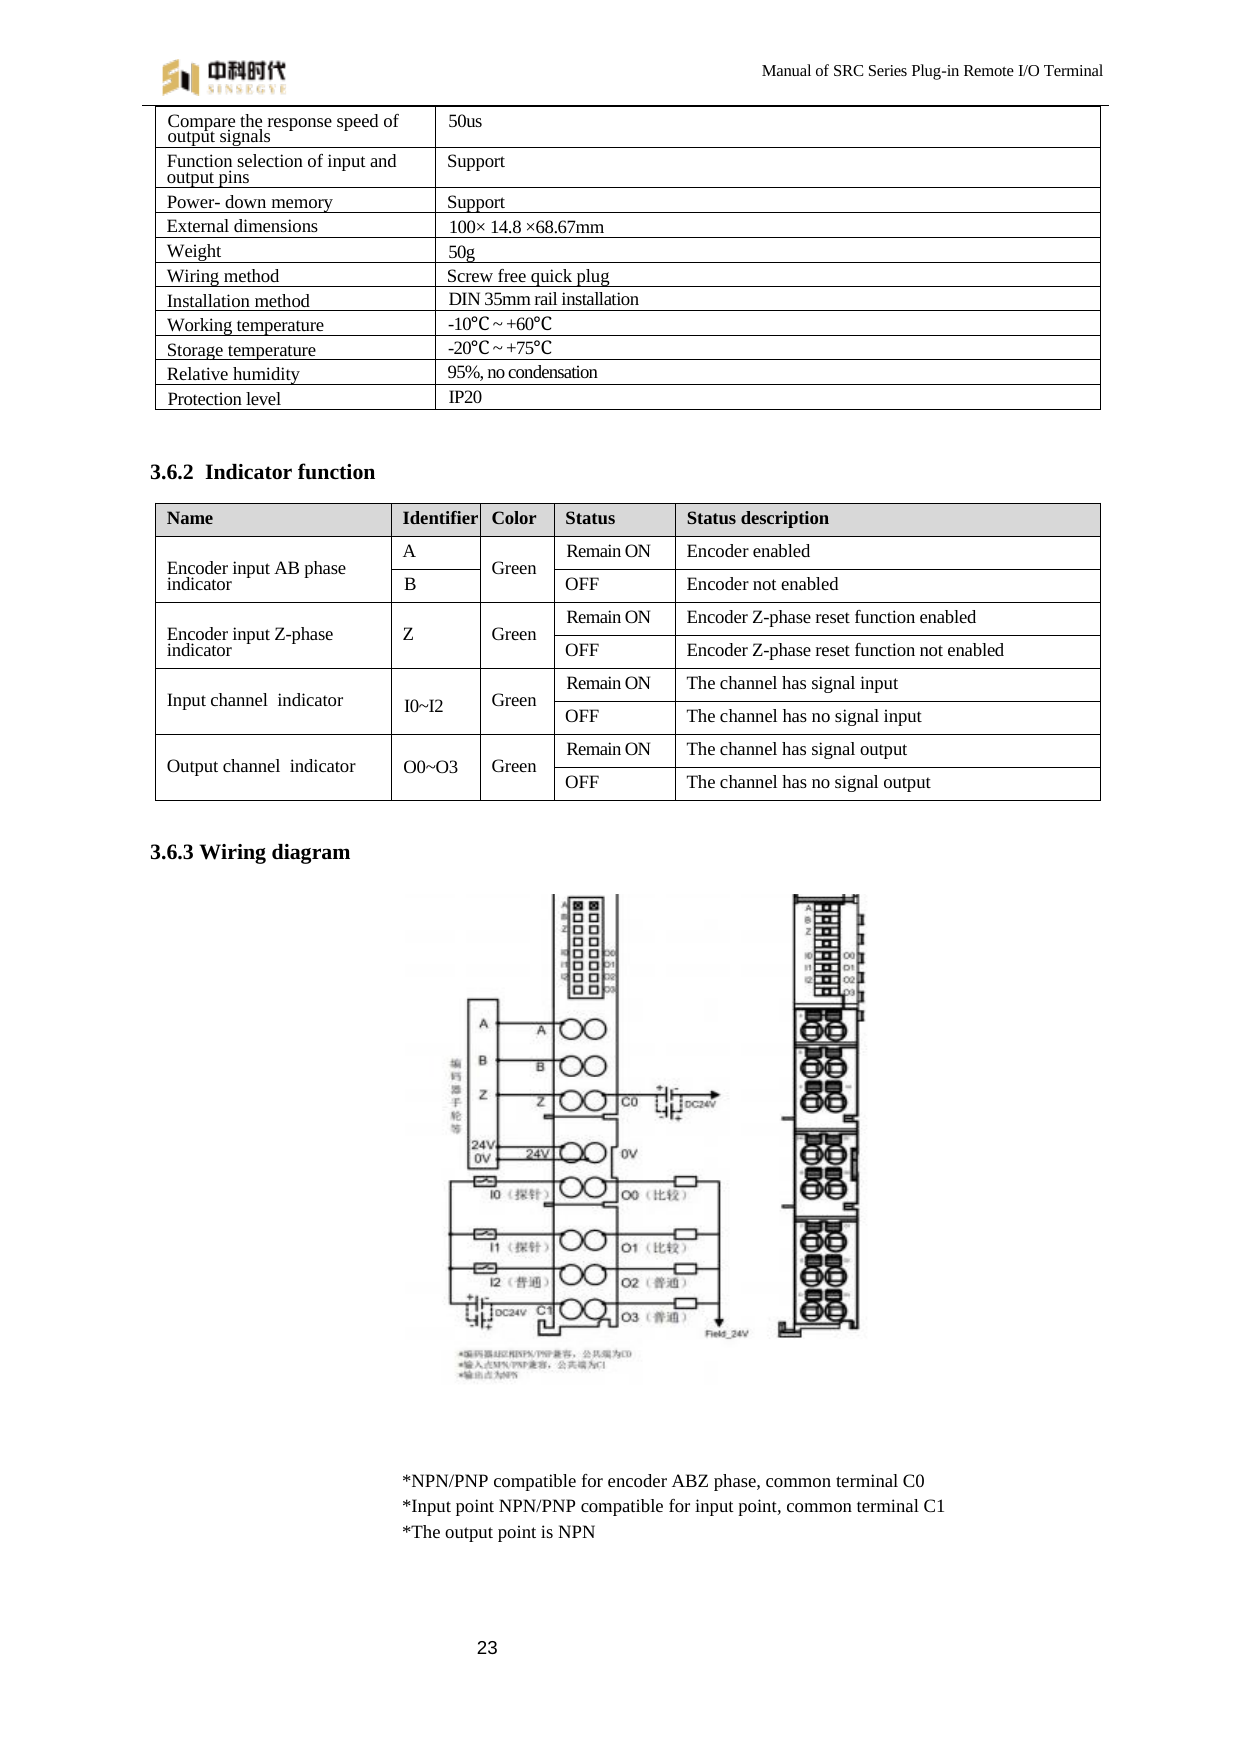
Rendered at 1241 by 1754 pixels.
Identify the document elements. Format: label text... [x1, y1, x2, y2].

table_cell The channel has no signal input [676, 702, 1100, 734]
table_cell IP20 [436, 385, 1100, 408]
table_cell A [392, 537, 480, 569]
table_header Name [156, 504, 391, 536]
table_cell External dimensions [156, 213, 435, 236]
table_cell Encoder input Z-phase indicator [156, 603, 391, 668]
table_cell Green [481, 735, 554, 800]
table_cell O0~O3 [392, 735, 480, 800]
table_cell Remain ON [555, 537, 675, 569]
table_cell Encoder Z-phase reset function not enabled [676, 636, 1100, 668]
table_cell -20℃ ~ +75℃ [436, 336, 1100, 359]
table_header Status description [676, 504, 1100, 536]
picture [405, 894, 869, 1393]
table_cell Green [481, 603, 554, 668]
table_cell Protection level [156, 385, 435, 408]
table_cell Wiring method [156, 263, 435, 286]
table_cell Encoder enabled [676, 537, 1100, 569]
table_cell OFF [555, 702, 675, 734]
table_cell Green [481, 669, 554, 734]
table_cell Z [392, 603, 480, 668]
table_cell OFF [555, 768, 675, 800]
table_cell B [392, 570, 480, 602]
table_cell OFF [555, 570, 675, 602]
table_cell Power- down memory [156, 188, 435, 212]
table_cell OFF [555, 636, 675, 668]
table_cell Weight [156, 238, 435, 261]
table_cell Relative humidity [156, 360, 435, 384]
table_header Status [555, 504, 675, 536]
table_cell Remain ON [555, 735, 675, 767]
table_cell DIN 35mm rail installation [436, 287, 1100, 310]
table_header Color [481, 504, 554, 536]
table_cell Input channel indicator [156, 669, 391, 734]
subtitle 3.6.2 Indicator function [150, 459, 1103, 484]
table_cell Screw free quick plug [436, 263, 1100, 286]
table_cell I0~I2 [392, 669, 480, 734]
table_cell Remain ON [555, 669, 675, 701]
table_cell The channel has no signal output [676, 768, 1100, 800]
table_cell Output channel indicator [156, 735, 391, 800]
table_cell The channel has signal output [676, 735, 1100, 767]
table_cell -10℃ ~ +60℃ [436, 311, 1100, 335]
table_cell Remain ON [555, 603, 675, 635]
table_cell Function selection of input and output pins [156, 148, 435, 187]
table_cell Storage temperature [156, 336, 435, 359]
table_cell Encoder input AB phase indicator [156, 537, 391, 602]
table_cell The channel has signal input [676, 669, 1100, 701]
table_cell 50us [436, 107, 1100, 147]
table_cell 100× 14.8 ×68.67mm [436, 213, 1100, 236]
table_cell Support [436, 188, 1100, 212]
table_cell Green [481, 537, 554, 602]
table_cell Compare the response speed of output signals [156, 107, 435, 147]
table_cell 95%, no condensation [436, 360, 1100, 384]
picture [162, 59, 287, 96]
table_cell 50g [436, 238, 1100, 261]
table_header Identifier [392, 504, 480, 536]
table_cell Support [436, 148, 1100, 187]
table_cell Encoder not enabled [676, 570, 1100, 602]
table_cell Installation method [156, 287, 435, 310]
table_cell Encoder Z-phase reset function enabled [676, 603, 1100, 635]
table_cell Working temperature [156, 311, 435, 335]
subtitle 3.6.3 Wiring diagram [150, 839, 1103, 864]
